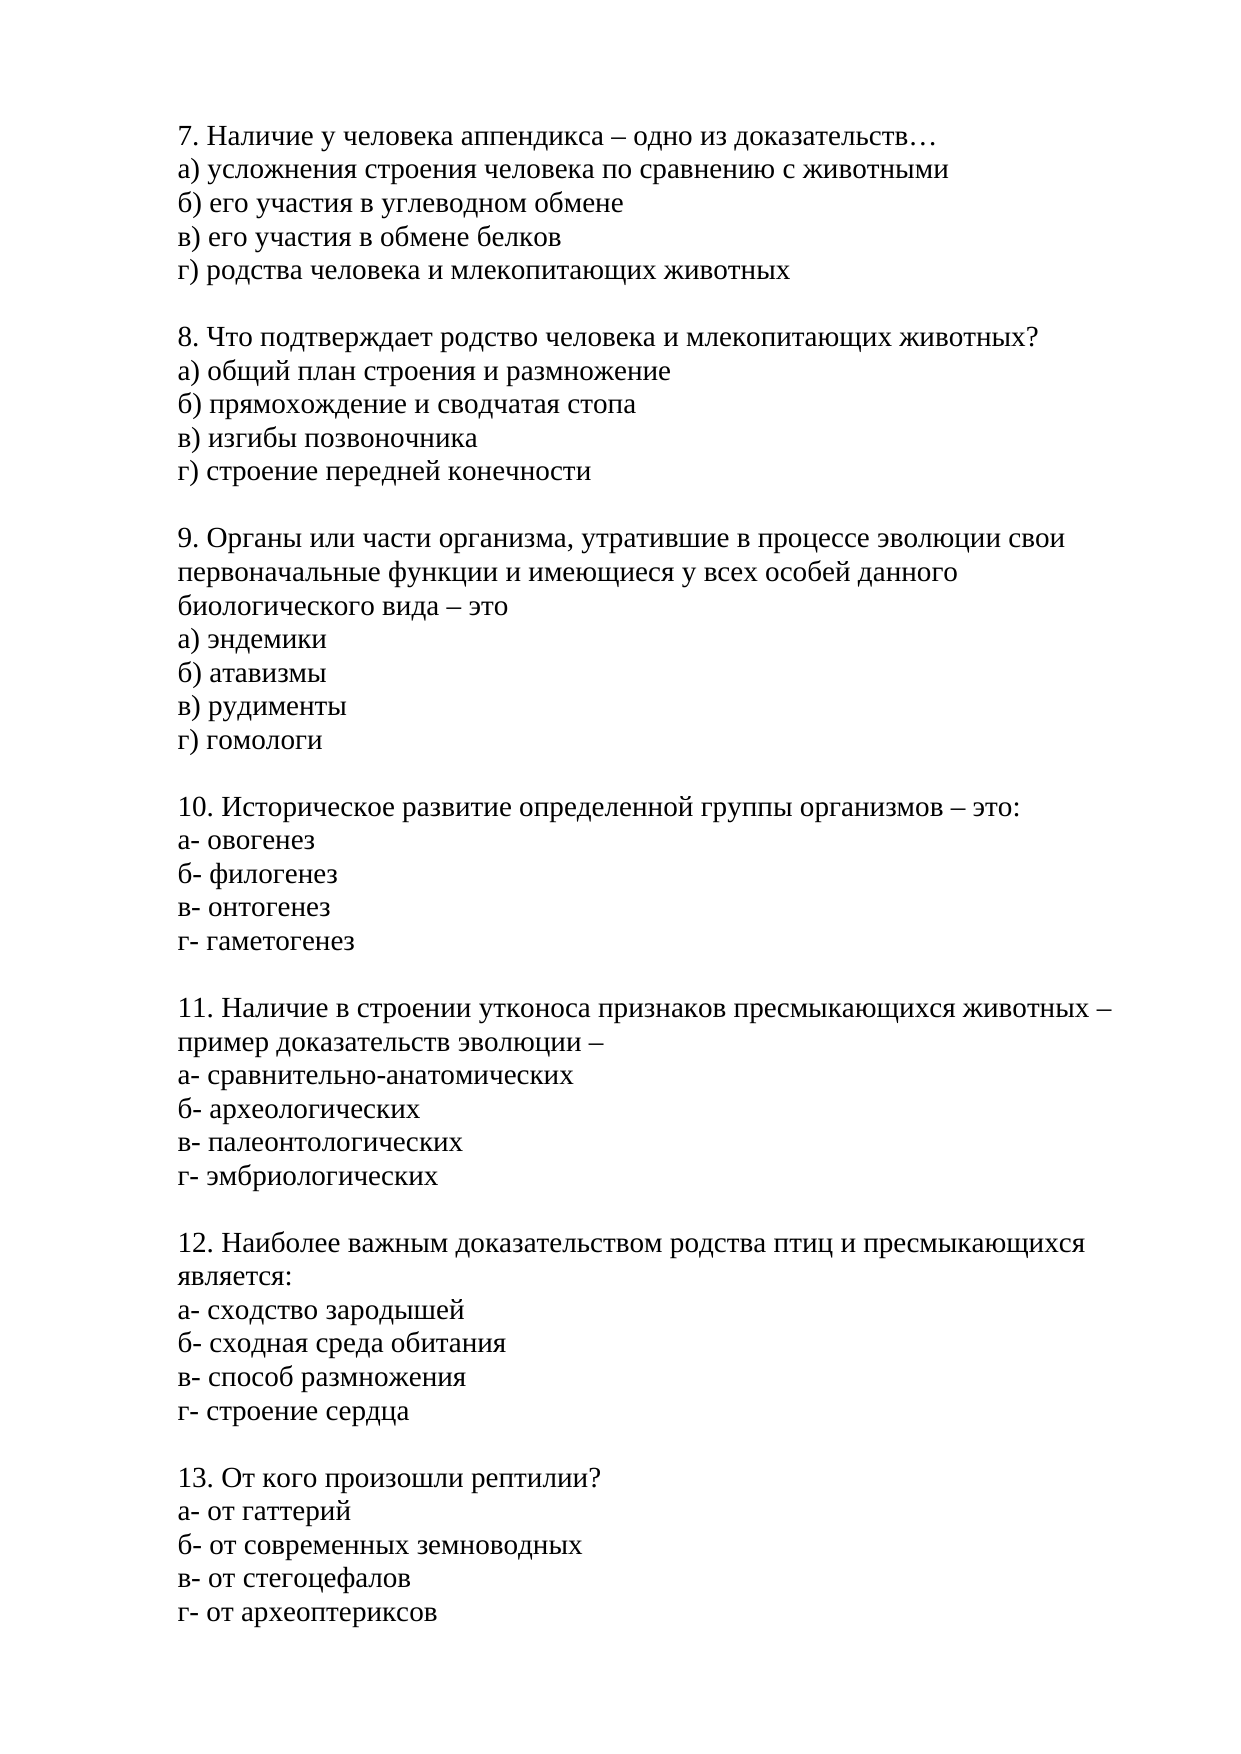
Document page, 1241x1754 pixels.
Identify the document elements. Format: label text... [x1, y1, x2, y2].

text г- строение сердца [177, 1393, 1152, 1426]
text 13. От кого произошли рептилии? [177, 1460, 1152, 1493]
text а- сравнительно-анатомических [177, 1057, 1152, 1091]
text г) строение передней конечности [177, 453, 1152, 487]
text а- сходство зародышей [177, 1292, 1152, 1326]
text в- палеонтологических [177, 1124, 1152, 1158]
text а) общий план строения и размножение [177, 353, 1152, 386]
text б- филогенез [177, 856, 1152, 889]
text а- от гаттерий [177, 1493, 1152, 1527]
text в- от стегоцефалов [177, 1560, 1152, 1594]
text а- овогенез [177, 822, 1152, 856]
text г- от археоптериксов [177, 1594, 1152, 1627]
text 9. Органы или части организма, утратившие в процессе эволюции свои первоначальные функции и имеющиеся у всех особей данного биологического вида – это [177, 521, 1152, 621]
text б) атавизмы [177, 655, 1152, 688]
text г- эмбриологических [177, 1158, 1152, 1191]
text б) прямохождение и сводчатая стопа [177, 386, 1152, 420]
text а) эндемики [177, 621, 1152, 655]
text б) его участия в углеводном обмене [177, 185, 1152, 219]
text г- гаметогенез [177, 923, 1152, 957]
text б- от современных земноводных [177, 1527, 1152, 1560]
text а) усложнения строения человека по сравнению с животными [177, 152, 1152, 185]
text 12. Наиболее важным доказательством родства птиц и пресмыкающихся является: [177, 1225, 1152, 1292]
text г) гомологи [177, 722, 1152, 755]
text г) родства человека и млекопитающих животных [177, 252, 1152, 286]
text б- сходная среда обитания [177, 1326, 1152, 1359]
text в- онтогенез [177, 889, 1152, 923]
text б- археологических [177, 1091, 1152, 1124]
text 10. Историческое развитие определенной группы организмов – это: [177, 789, 1152, 822]
text 7. Наличие у человека аппендикса – одно из доказательств… [177, 118, 1152, 152]
text в) его участия в обмене белков [177, 219, 1152, 252]
text в) рудименты [177, 688, 1152, 722]
text в) изгибы позвоночника [177, 420, 1152, 453]
text в- способ размножения [177, 1359, 1152, 1393]
text 8. Что подтверждает родство человека и млекопитающих животных? [177, 319, 1152, 353]
text 11. Наличие в строении утконоса признаков пресмыкающихся животных – пример доказательств эволюции – [177, 990, 1152, 1057]
